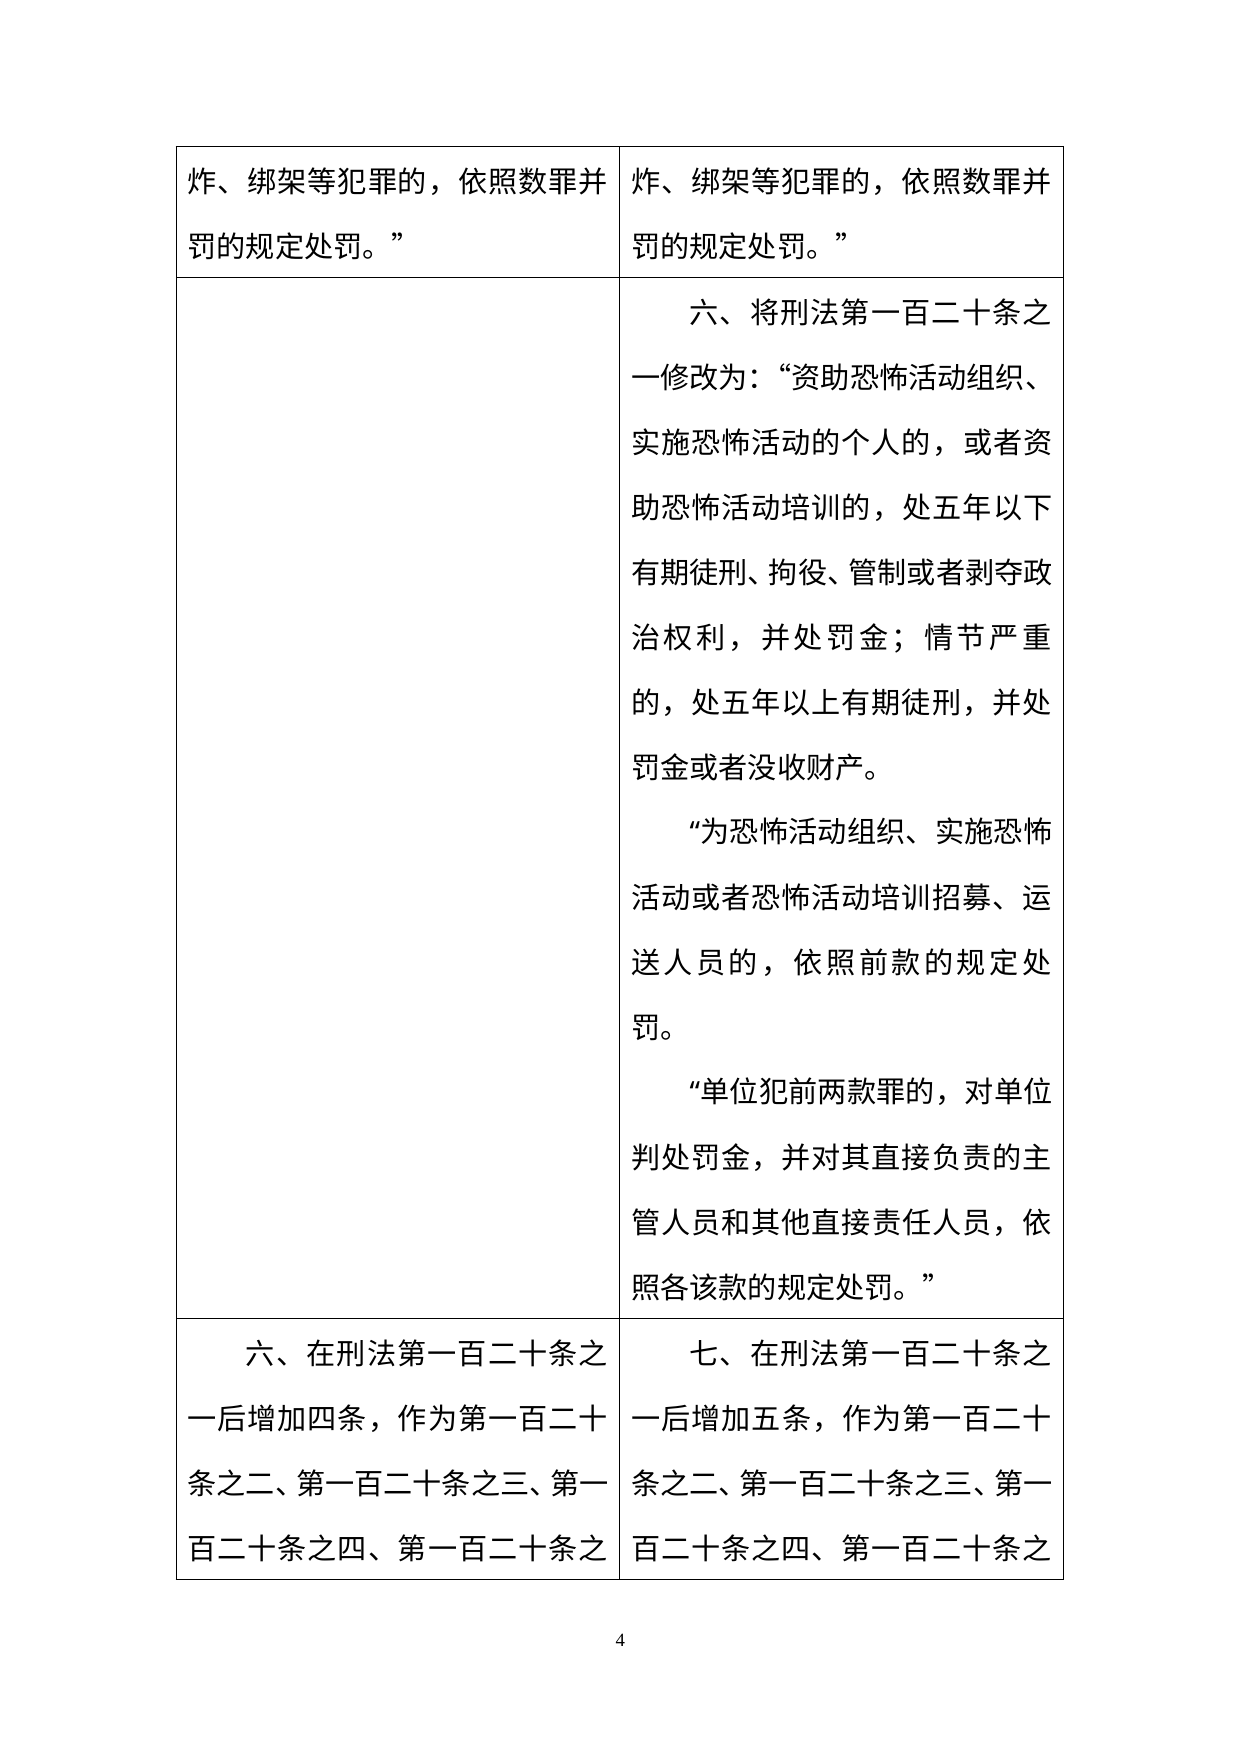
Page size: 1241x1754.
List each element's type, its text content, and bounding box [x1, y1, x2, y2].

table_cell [177, 1319, 619, 1579]
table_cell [620, 147, 1063, 277]
table_cell 六、将刑法第一百二十条之一修改为：“资助恐怖活动组织、实施恐怖活动的个人的，或者资助恐怖活动培训的，处五年以下有期徒刑、拘役、管制或者剥夺政治权利，并处罚金；情节严重的，处五年以上有期徒刑，并处罚金或者没收财产。 “为恐怖活动组织、实施恐怖活动或者恐怖活动培训招募、运送人员的，依照前款的规定处罚。 “单位犯前两款罪的，对单位判处罚金，并对其直接负责的主管人员和其他直接责任人员，依照各该款的规定处罚。” [620, 278, 1063, 1318]
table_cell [620, 1319, 1063, 1579]
table_cell [177, 278, 619, 1318]
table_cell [177, 147, 619, 277]
